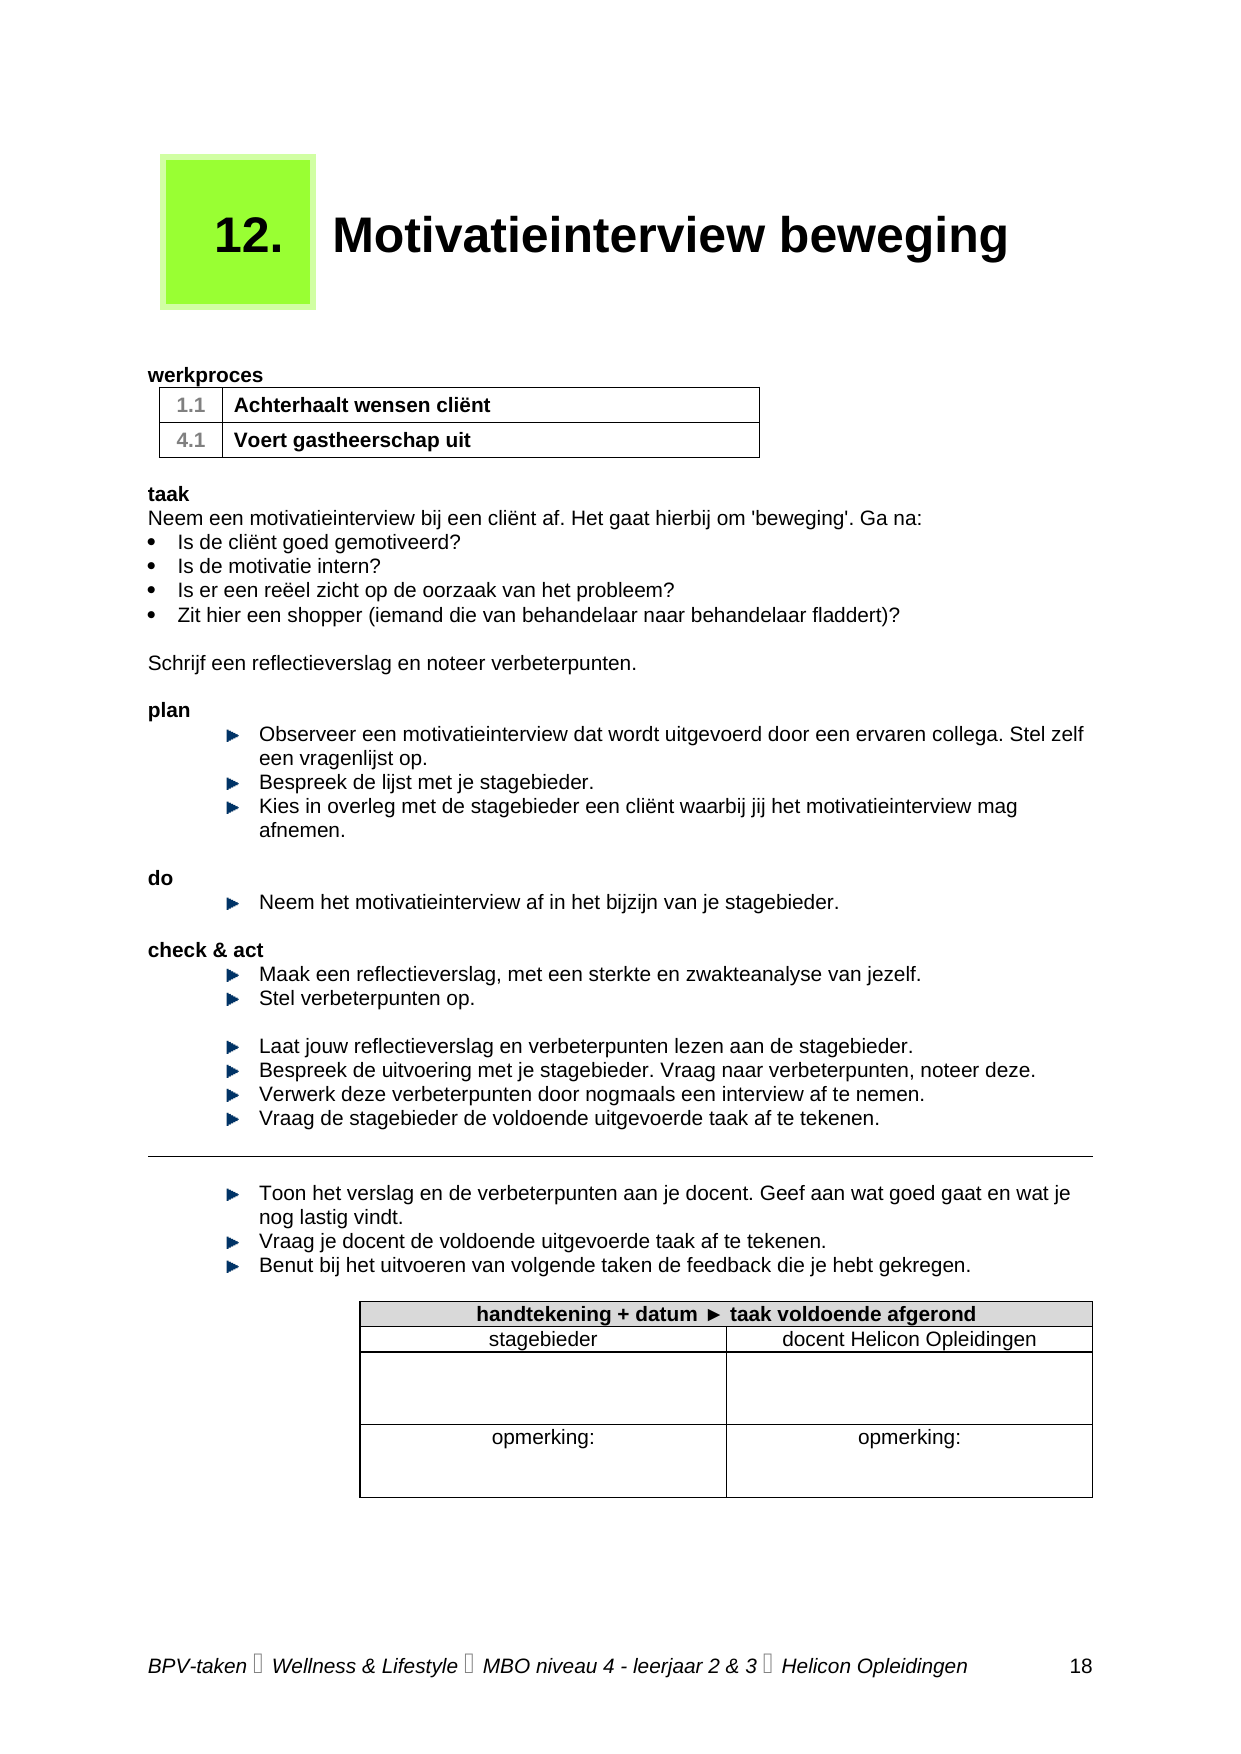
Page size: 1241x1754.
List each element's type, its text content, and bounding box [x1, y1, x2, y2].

list Benut bij het uitvoeren van volgende taken de feedback die je hebt gekregen. [221, 1253, 1093, 1277]
picture [222, 1108, 239, 1126]
list Neem het motivatieinterview af in het bijzijn van je stagebieder. [221, 890, 1093, 914]
text werkproces [148, 363, 1093, 387]
table_header Achterhaalt wensen cliënt [223, 388, 759, 422]
picture [222, 1084, 239, 1102]
list Laat jouw reflectieverslag en verbeterpunten lezen aan de stagebieder. [221, 1034, 1093, 1058]
picture [222, 964, 239, 982]
table_cell opmerking: [727, 1425, 1092, 1497]
text check & act [148, 938, 1093, 962]
list Is de cliënt goed gemotiveerd? [148, 530, 1093, 554]
picture [222, 893, 239, 910]
text Schrijf een reflectieverslag en noteer verbeterpunten. [148, 650, 1093, 674]
picture [222, 988, 239, 1006]
list Vraag de stagebieder de voldoende uitgevoerde taak af te tekenen. [221, 1106, 1093, 1129]
list Is er een reëel zicht op de oorzaak van het probleem? [148, 578, 1093, 602]
list Kies in overleg met de stagebieder een cliënt waarbij jij het motivatieinterview mag afnemen. [221, 794, 1093, 842]
text Neem een motivatieinterview bij een cliënt af. Het gaat hierbij om 'beweging'. Ga na: [148, 506, 1093, 530]
table_cell Voert gastheerschap uit [223, 423, 759, 457]
table_cell 4.1 [160, 423, 222, 457]
list Bespreek de uitvoering met je stagebieder. Vraag naar verbeterpunten, noteer deze. [221, 1058, 1107, 1082]
list Zit hier een shopper (iemand die van behandelaar naar behandelaar fladdert)? [148, 602, 1093, 626]
table_cell opmerking: [361, 1425, 726, 1497]
table_cell [361, 1353, 726, 1424]
picture [222, 1256, 239, 1273]
list Verwerk deze verbeterpunten door nogmaals een interview af te nemen. [221, 1082, 1107, 1106]
text plan [148, 698, 1093, 722]
table_header handtekening + datum ► taak voldoende afgerond [361, 1302, 1092, 1326]
list Observeer een motivatieinterview dat wordt uitgevoerd door een ervaren collega. Stel zelf een vragenlijst op. [221, 722, 1093, 770]
list Vraag je docent de voldoende uitgevoerde taak af te tekenen. [221, 1229, 1093, 1253]
list Toon het verslag en de verbeterpunten aan je docent. Geef aan wat goed gaat en wat je nog lastig vindt. [221, 1181, 1093, 1229]
table_header 1.1 [160, 388, 222, 422]
picture [222, 797, 239, 814]
table_cell docent Helicon Opleidingen [727, 1327, 1092, 1351]
picture [222, 1036, 239, 1054]
picture [222, 773, 239, 790]
picture [222, 1232, 239, 1249]
list Maak een reflectieverslag, met een sterkte en zwakteanalyse van jezelf. [221, 962, 1093, 986]
picture [222, 1060, 239, 1078]
picture [222, 1184, 239, 1201]
list Stel verbeterpunten op. [221, 986, 1093, 1010]
table_cell stagebieder [361, 1327, 726, 1351]
list Bespreek de lijst met je stagebieder. [221, 770, 1093, 794]
text taak [148, 482, 1093, 506]
table_cell [727, 1353, 1092, 1424]
table_header 12. Motivatieinterview beweging [148, 148, 1065, 315]
text do [148, 866, 1093, 890]
picture [222, 725, 239, 742]
list Is de motivatie intern? [148, 554, 1093, 578]
